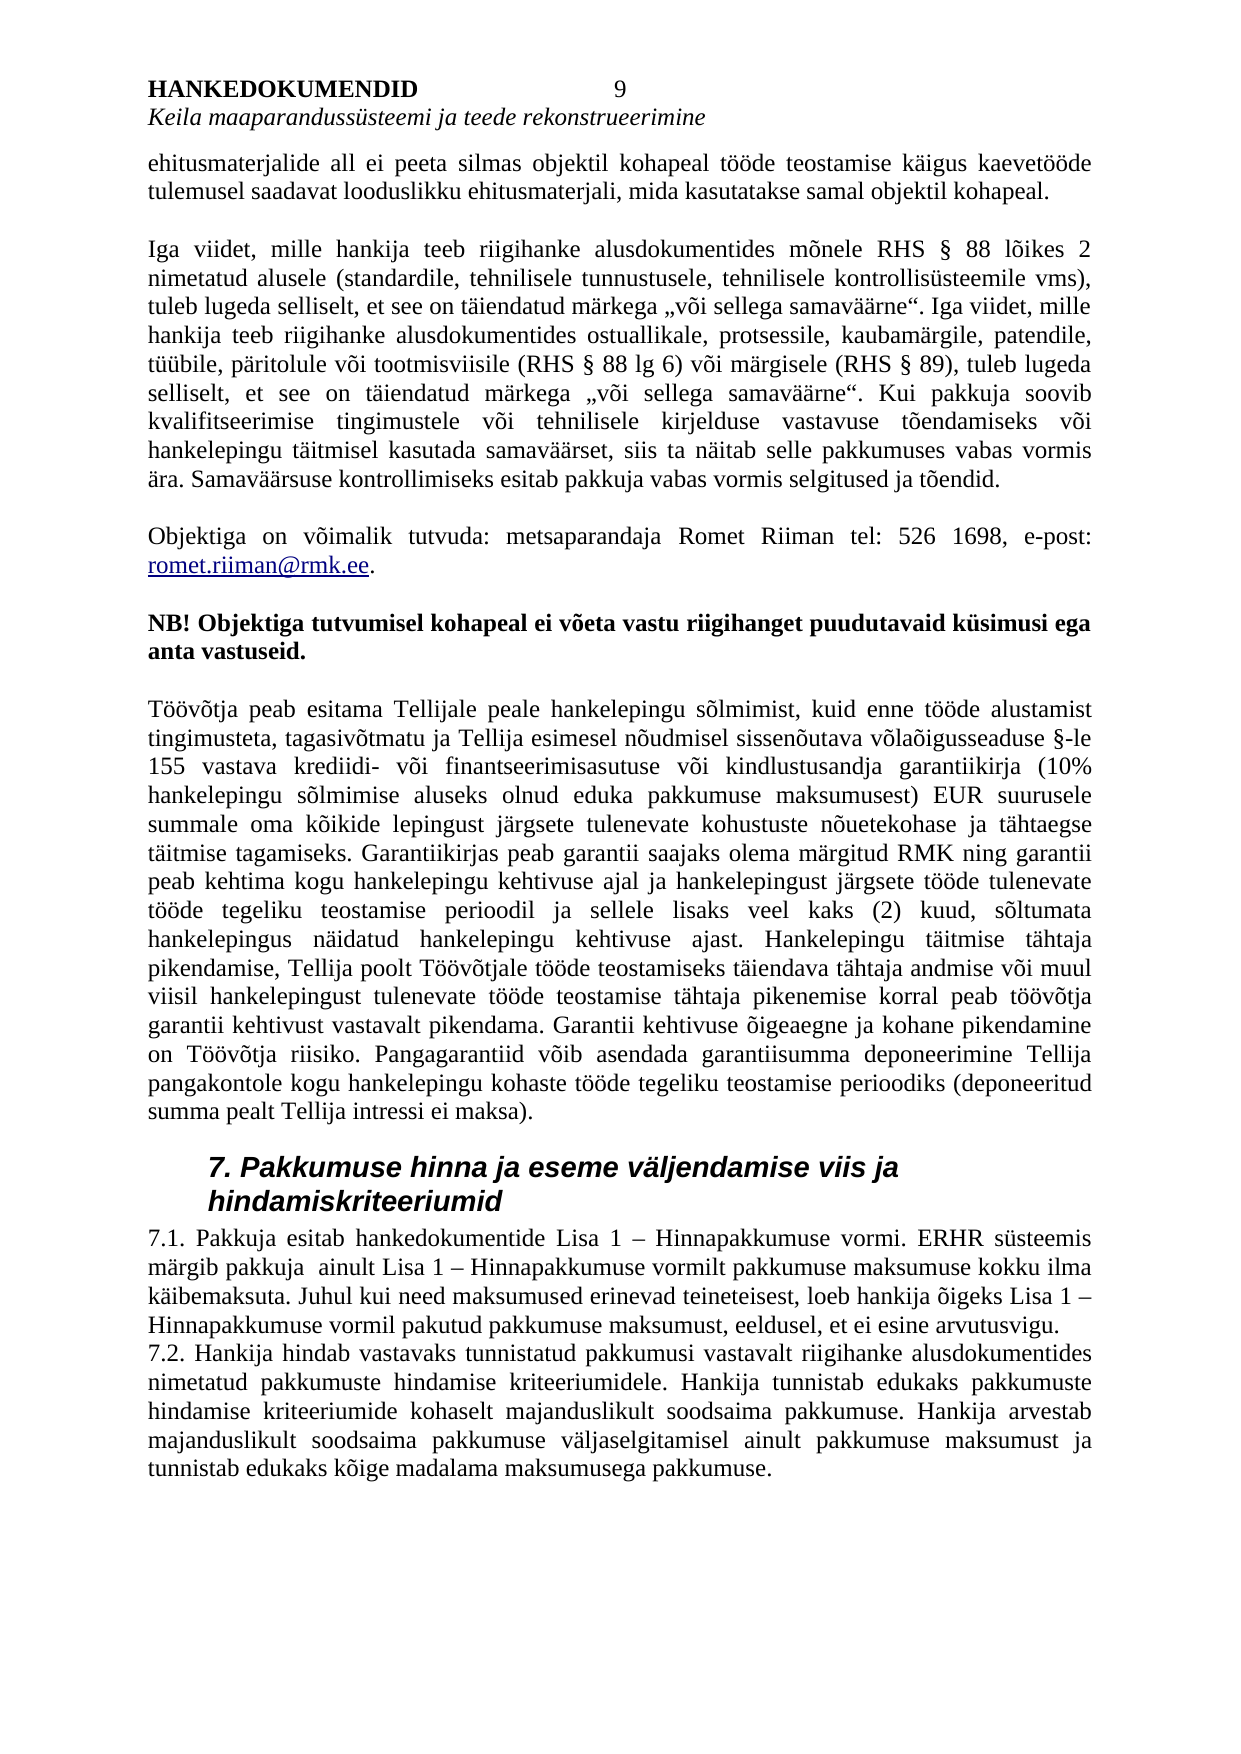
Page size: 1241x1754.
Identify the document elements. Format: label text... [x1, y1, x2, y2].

text Iga viidet, mille hankija teeb riigihanke alusdokumentides mõnele RHS § 88 lõikes 2 nimetatud alusele (standardile, tehnilisele tunnustusele, tehnilisele kontrollisüsteemile vms), tuleb lugeda selliselt, et see on täiendatud märkega „või sellega samaväärne“. Iga viidet, mille hankija teeb riigihanke alusdokumentides ostuallikale, protsessile, kaubamärgile, patendile, tüübile, päritolule või tootmisviisile (RHS § 88 lg 6) või märgisele (RHS § 89), tuleb lugeda selliselt, et see on täiendatud märkega „või sellega samaväärne“. Kui pakkuja soovib kvalifitseerimise tingimustele või tehnilisele kirjelduse vastavuse tõendamiseks või hankelepingu täitmisel kasutada samaväärset, siis ta näitab selle pakkumuses vabas vormis ära. Samaväärsuse kontrollimiseks esitab pakkuja vabas vormis selgitused ja tõendid. [148, 234, 1093, 493]
text 7.1. Pakkuja esitab hankedokumentide Lisa 1 – Hinnapakkumuse vormi. ERHR süsteemis märgib pakkuja ainult Lisa 1 – Hinnapakkumuse vormilt pakkumuse maksumuse kokku ilma käibemaksuta. Juhul kui need maksumused erinevad teineteisest, loeb hankija õigeks Lisa 1 – Hinnapakkumuse vormil pakutud pakkumuse maksumust, eeldusel, et ei esine arvutusvigu. [148, 1223, 1093, 1338]
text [148, 148, 1093, 205]
text Objektiga on võimalik tutvuda: metsaparandaja Romet Riiman tel: 526 1698, e-post: romet.riiman@rmk.ee. [148, 521, 1093, 579]
text Töövõtja peab esitama Tellijale peale hankelepingu sõlmimist, kuid enne tööde alustamist tingimusteta, tagasivõtmatu ja Tellija esimesel nõudmisel sissenõutava võlaõigusseaduse §-le 155 vastava krediidi- või finantseerimisasutuse või kindlustusandja garantiikirja (10% hankelepingu sõlmimise aluseks olnud eduka pakkumuse maksumusest) EUR suurusele summale oma kõikide lepingust järgsete tulenevate kohustuste nõuetekohase ja tähtaegse täitmise tagamiseks. Garantiikirjas peab garantii saajaks olema märgitud RMK ning garantii peab kehtima kogu hankelepingu kehtivuse ajal ja hankelepingust järgsete tööde tulenevate tööde tegeliku teostamise perioodil ja sellele lisaks veel kaks (2) kuud, sõltumata hankelepingus näidatud hankelepingu kehtivuse ajast. Hankelepingu täitmise tähtaja pikendamise, Tellija poolt Töövõtjale tööde teostamiseks täiendava tähtaja andmise või muul viisil hankelepingust tulenevate tööde teostamise tähtaja pikenemise korral peab töövõtja garantii kehtivust vastavalt pikendama. Garantii kehtivuse õigeaegne ja kohane pikendamine on Töövõtja riisiko. Pangagarantiid võib asendada garantiisumma deponeerimine Tellija pangakontole kogu hankelepingu kohaste tööde tegeliku teostamise perioodiks (deponeeritud summa pealt Tellija intressi ei maksa). [148, 694, 1093, 1125]
subtitle 7. Pakkumuse hinna ja eseme väljendamise viis ja hindamiskriteeriumid [148, 1150, 1093, 1217]
text 7.2. Hankija hindab vastavaks tunnistatud pakkumusi vastavalt riigihanke alusdokumentides nimetatud pakkumuste hindamise kriteeriumidele. Hankija tunnistab edukaks pakkumuste hindamise kriteeriumide kohaselt majanduslikult soodsaima pakkumuse. Hankija arvestab majanduslikult soodsaima pakkumuse väljaselgitamisel ainult pakkumuse maksumust ja tunnistab edukaks kõige madalama maksumusega pakkumuse. [148, 1338, 1093, 1482]
text NB! Objektiga tutvumisel kohapeal ei võeta vastu riigihanget puudutavaid küsimusi ega anta vastuseid. [148, 608, 1093, 665]
